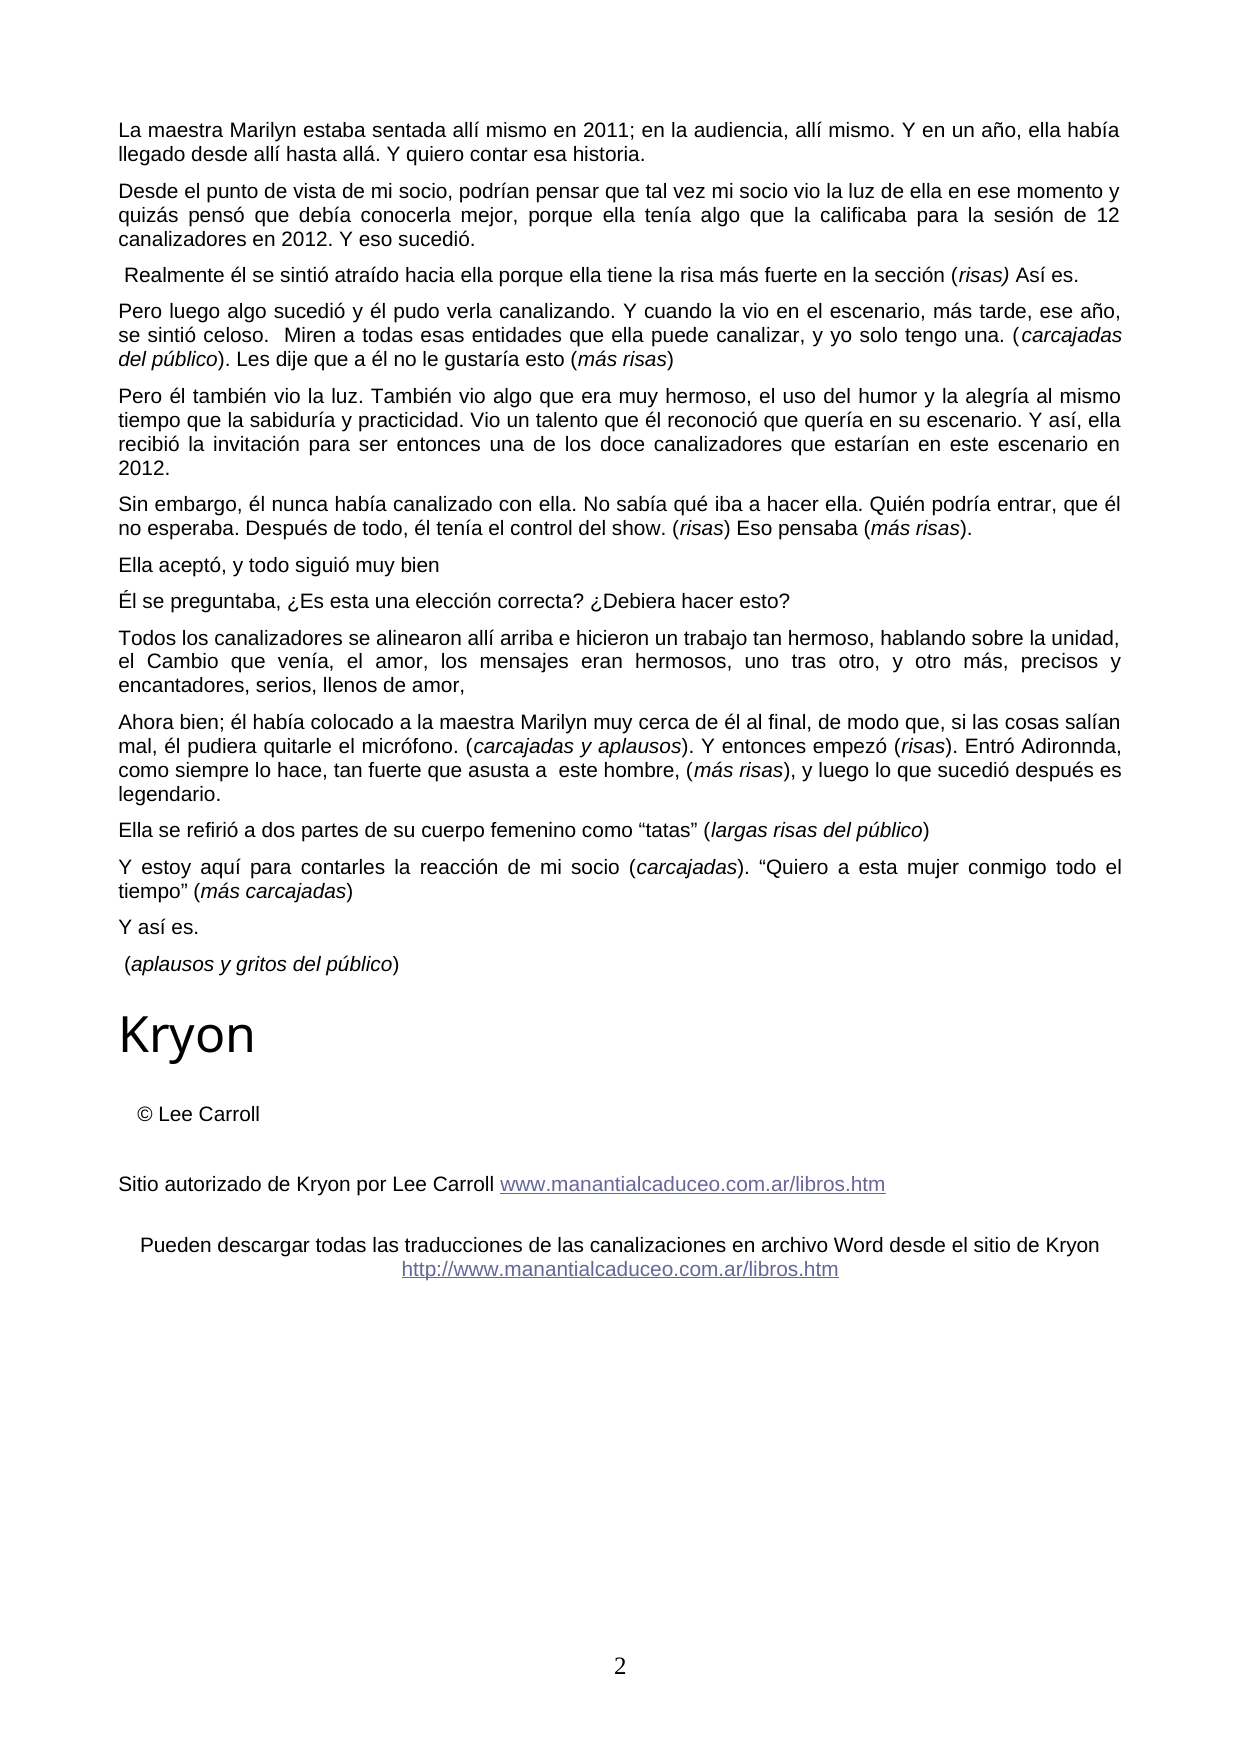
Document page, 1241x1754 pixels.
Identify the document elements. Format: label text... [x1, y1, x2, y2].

text Ella se refirió a dos partes de su cuerpo femenino como “tatas” (largas risas del público) [118, 818, 1122, 842]
text Ahora bien; él había colocado a la maestra Marilyn muy cerca de él al final, de modo que, si las cosas salían mal, él pudiera quitarle el micrófono. (carcajadas y aplausos). Y entonces empezó (risas). Entró Adironnda, como siempre lo hace, tan fuerte que asusta a este hombre, (más risas), y luego lo que sucedió después es legendario. [118, 710, 1122, 806]
text La maestra Marilyn estaba sentada allí mismo en 2011; en la audiencia, allí mismo. Y en un año, ella había llegado desde allí hasta allá. Y quiero contar esa historia. [118, 118, 1122, 166]
text Pueden descargar todas las traducciones de las canalizaciones en archivo Word desde el sitio de Kryon http://www.manantialcaduceo.com.ar/libros.htm [118, 1232, 1122, 1280]
text Ella aceptó, y todo siguió muy bien [118, 552, 1122, 576]
text Sitio autorizado de Kryon por Lee Carroll www.manantialcaduceo.com.ar/libros.htm [118, 1172, 1122, 1196]
text Él se preguntaba, ¿Es esta una elección correcta? ¿Debiera hacer esto? [118, 589, 1122, 613]
text Realmente él se sintió atraído hacia ella porque ella tiene la risa más fuerte en la sección (risas) Así es. [118, 263, 1122, 287]
text Kryon © Lee Carroll [118, 999, 1122, 1136]
text Todos los canalizadores se alinearon allí arriba e hicieron un trabajo tan hermoso, hablando sobre la unidad, el Cambio que venía, el amor, los mensajes eran hermosos, uno tras otro, y otro más, precisos y encantadores, serios, llenos de amor, [118, 625, 1122, 697]
text Sin embargo, él nunca había canalizado con ella. No sabía qué iba a hacer ella. Quién podría entrar, que él no esperaba. Después de todo, él tenía el control del show. (risas) Eso pensaba (más risas). [118, 492, 1122, 540]
text (aplausos y gritos del público) [118, 951, 1122, 975]
text Y así es. [118, 915, 1122, 939]
text Y estoy aquí para contarles la reacción de mi socio (carcajadas). “Quiero a esta mujer conmigo todo el tiempo” (más carcajadas) [118, 854, 1122, 902]
text Desde el punto de vista de mi socio, podrían pensar que tal vez mi socio vio la luz de ella en ese momento y quizás pensó que debía conocerla mejor, porque ella tenía algo que la calificaba para la sesión de 12 canalizadores en 2012. Y eso sucedió. [118, 178, 1122, 250]
text Pero él también vio la luz. También vio algo que era muy hermoso, el uso del humor y la alegría al mismo tiempo que la sabiduría y practicidad. Vio un talento que él reconoció que quería en su escenario. Y así, ella recibió la invitación para ser entonces una de los doce canalizadores que estarían en este escenario en 2012. [118, 384, 1122, 479]
text Pero luego algo sucedió y él pudo verla canalizando. Y cuando la vio en el escenario, más tarde, ese año, se sintió celoso. Miren a todas esas entidades que ella puede canalizar, y yo solo tengo una. (carcajadas del público). Les dije que a él no le gustaría esto (más risas) [118, 299, 1122, 371]
